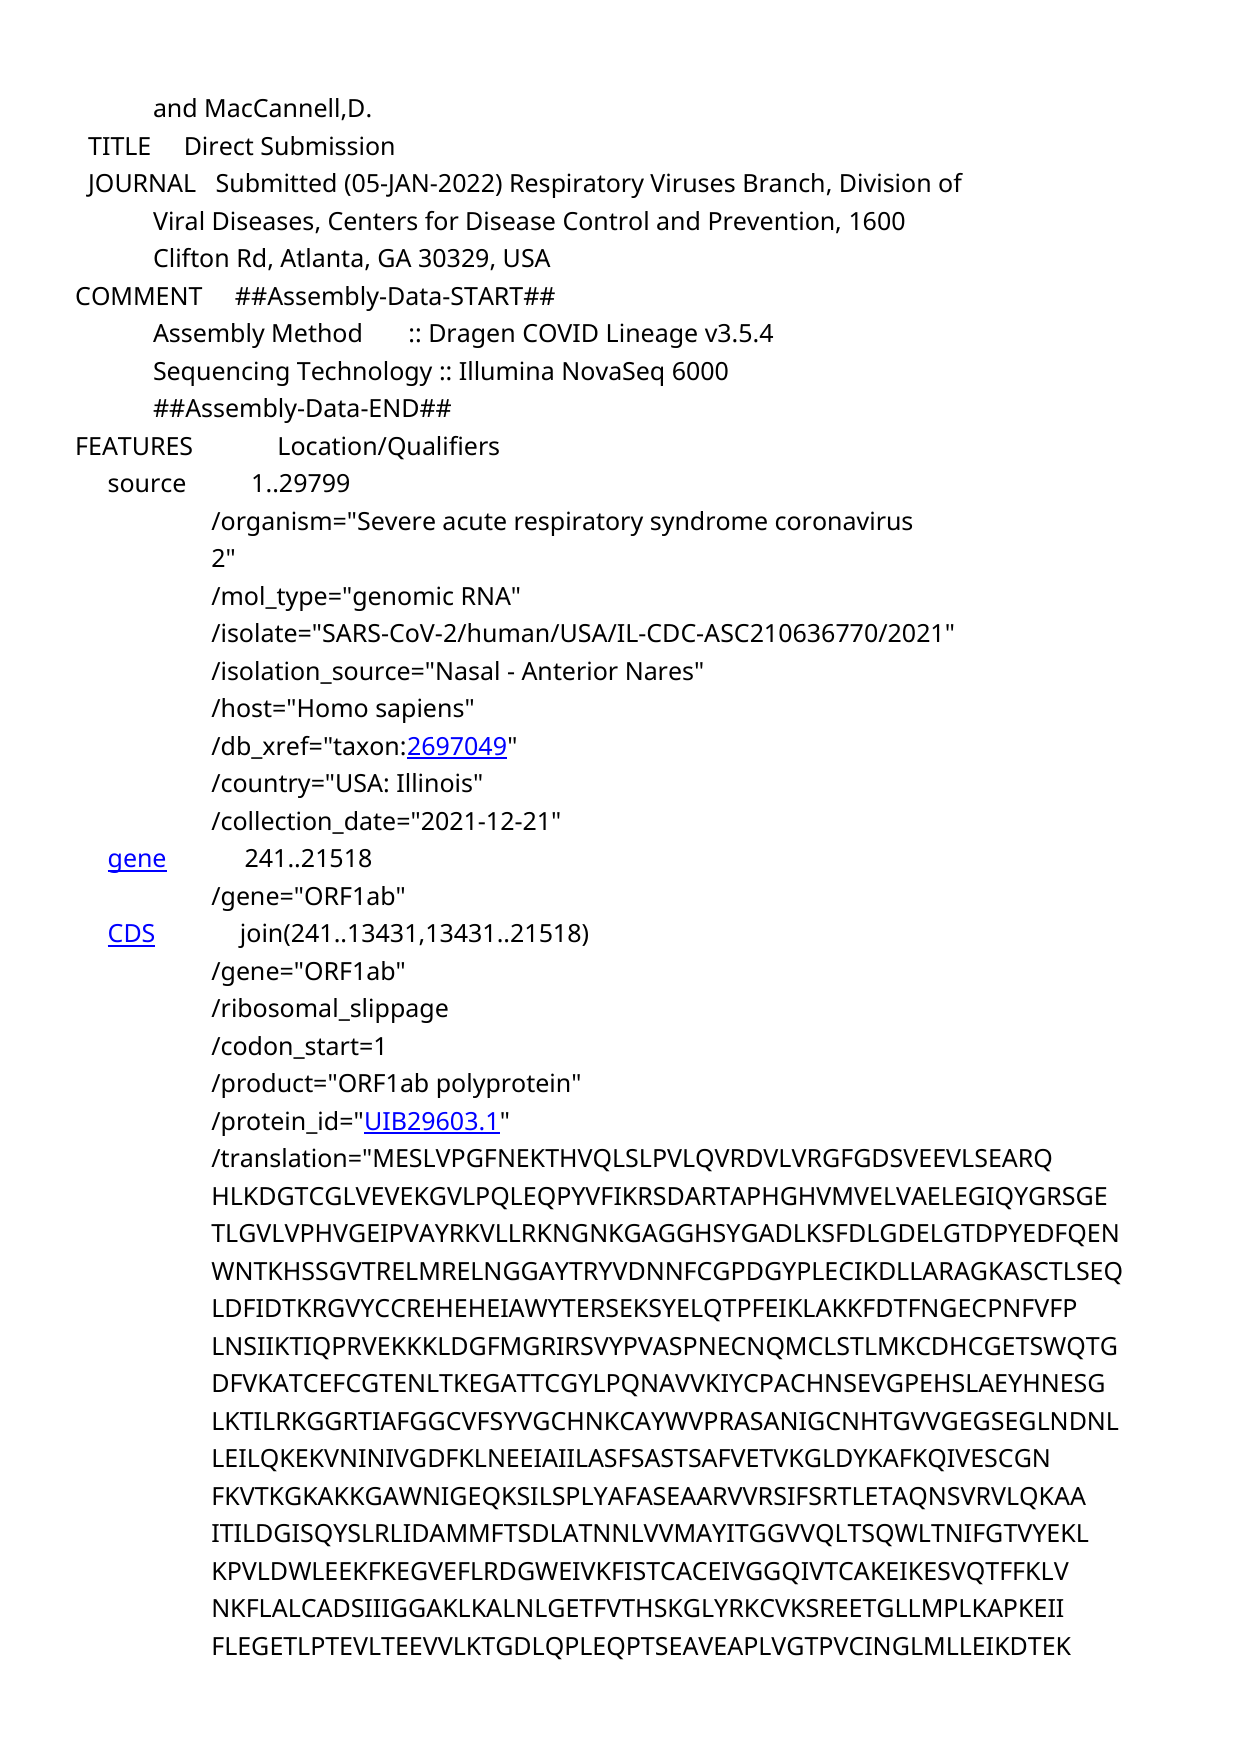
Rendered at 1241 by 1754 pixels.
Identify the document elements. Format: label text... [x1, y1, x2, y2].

text 2" [75, 539, 1165, 577]
text FLEGETLPTEVLTEEVVLKTGDLQPLEQPTSEAVEAPLVGTPVCINGLMLLEIKDTEK [75, 1627, 1165, 1664]
text /organism="Severe acute respiratory syndrome coronavirus [75, 502, 1165, 539]
text FKVTKGKAKKGAWNIGEQKSILSPLYAFASEAARVVRSIFSRTLETAQNSVRVLQKAA [75, 1477, 1165, 1514]
text /translation="MESLVPGFNEKTHVQLSLPVLQVRDVLVRGFGDSVEEVLSEARQ [75, 1139, 1165, 1177]
text LNSIIKTIQPRVEKKKLDGFMGRIRSVYPVASPNECNQMCLSTLMKCDHCGETSWQTG [75, 1327, 1165, 1364]
text /gene="ORF1ab" [75, 952, 1165, 989]
text ##Assembly-Data-END## [75, 389, 1165, 427]
text DFVKATCEFCGTENLTKEGATTCGYLPQNAVVKIYCPACHNSEVGPEHSLAEYHNESG [75, 1364, 1165, 1402]
text /host="Homo sapiens" [75, 689, 1165, 727]
text LKTILRKGGRTIAFGGCVFSYVGCHNKCAYWVPRASANIGCNHTGVVGEGSEGLNDNL [75, 1402, 1165, 1439]
text CDS join(241..13431,13431..21518) [75, 914, 1165, 952]
text gene 241..21518 [75, 839, 1165, 877]
text /gene="ORF1ab" [75, 877, 1165, 914]
text LEILQKEKVNINIVGDFKLNEEIAIILASFSASTSAFVETVKGLDYKAFKQIVESCGN [75, 1439, 1165, 1477]
text source 1..29799 [75, 464, 1165, 502]
text /product="ORF1ab polyprotein" [75, 1064, 1165, 1102]
text NKFLALCADSIIIGGAKLKALNLGETFVTHSKGLYRKCVKSREETGLLMPLKAPKEII [75, 1589, 1165, 1627]
text /collection_date="2021-12-21" [75, 802, 1165, 839]
text ITILDGISQYSLRLIDAMMFTSDLATNNLVVMAYITGGVVQLTSQWLTNIFGTVYEKL [75, 1514, 1165, 1552]
text KPVLDWLEEKFKEGVEFLRDGWEIVKFISTCACEIVGGQIVTCAKEIKESVQTFFKLV [75, 1552, 1165, 1589]
text JOURNAL Submitted (05-JAN-2022) Respiratory Viruses Branch, Division of [75, 164, 1165, 202]
text /country="USA: Illinois" [75, 764, 1165, 802]
text COMMENT ##Assembly-Data-START## [75, 277, 1165, 314]
text FEATURES Location/Qualifiers [75, 427, 1165, 464]
text /isolate="SARS-CoV-2/human/USA/IL-CDC-ASC210636770/2021" [75, 614, 1165, 652]
text /ribosomal_slippage [75, 989, 1165, 1027]
text LDFIDTKRGVYCCREHEHEIAWYTERSEKSYELQTPFEIKLAKKFDTFNGECPNFVFP [75, 1289, 1165, 1327]
text /codon_start=1 [75, 1027, 1165, 1064]
text TLGVLVPHVGEIPVAYRKVLLRKNGNKGAGGHSYGADLKSFDLGDELGTDPYEDFQEN [75, 1214, 1165, 1252]
text /db_xref="taxon:2697049" [75, 727, 1165, 764]
text /isolation_source="Nasal - Anterior Nares" [75, 652, 1165, 689]
text HLKDGTCGLVEVEKGVLPQLEQPYVFIKRSDARTAPHGHVMVELVAELEGIQYGRSGE [75, 1177, 1165, 1214]
text /mol_type="genomic RNA" [75, 577, 1165, 614]
text Assembly Method :: Dragen COVID Lineage v3.5.4 [75, 314, 1165, 352]
text and MacCannell,D. [75, 89, 1165, 127]
text /protein_id="UIB29603.1" [75, 1102, 1165, 1139]
text Viral Diseases, Centers for Disease Control and Prevention, 1600 [75, 202, 1165, 239]
text Sequencing Technology :: Illumina NovaSeq 6000 [75, 352, 1165, 389]
text WNTKHSSGVTRELMRELNGGAYTRYVDNNFCGPDGYPLECIKDLLARAGKASCTLSEQ [75, 1252, 1165, 1289]
text TITLE Direct Submission [75, 127, 1165, 164]
text Clifton Rd, Atlanta, GA 30329, USA [75, 239, 1165, 277]
